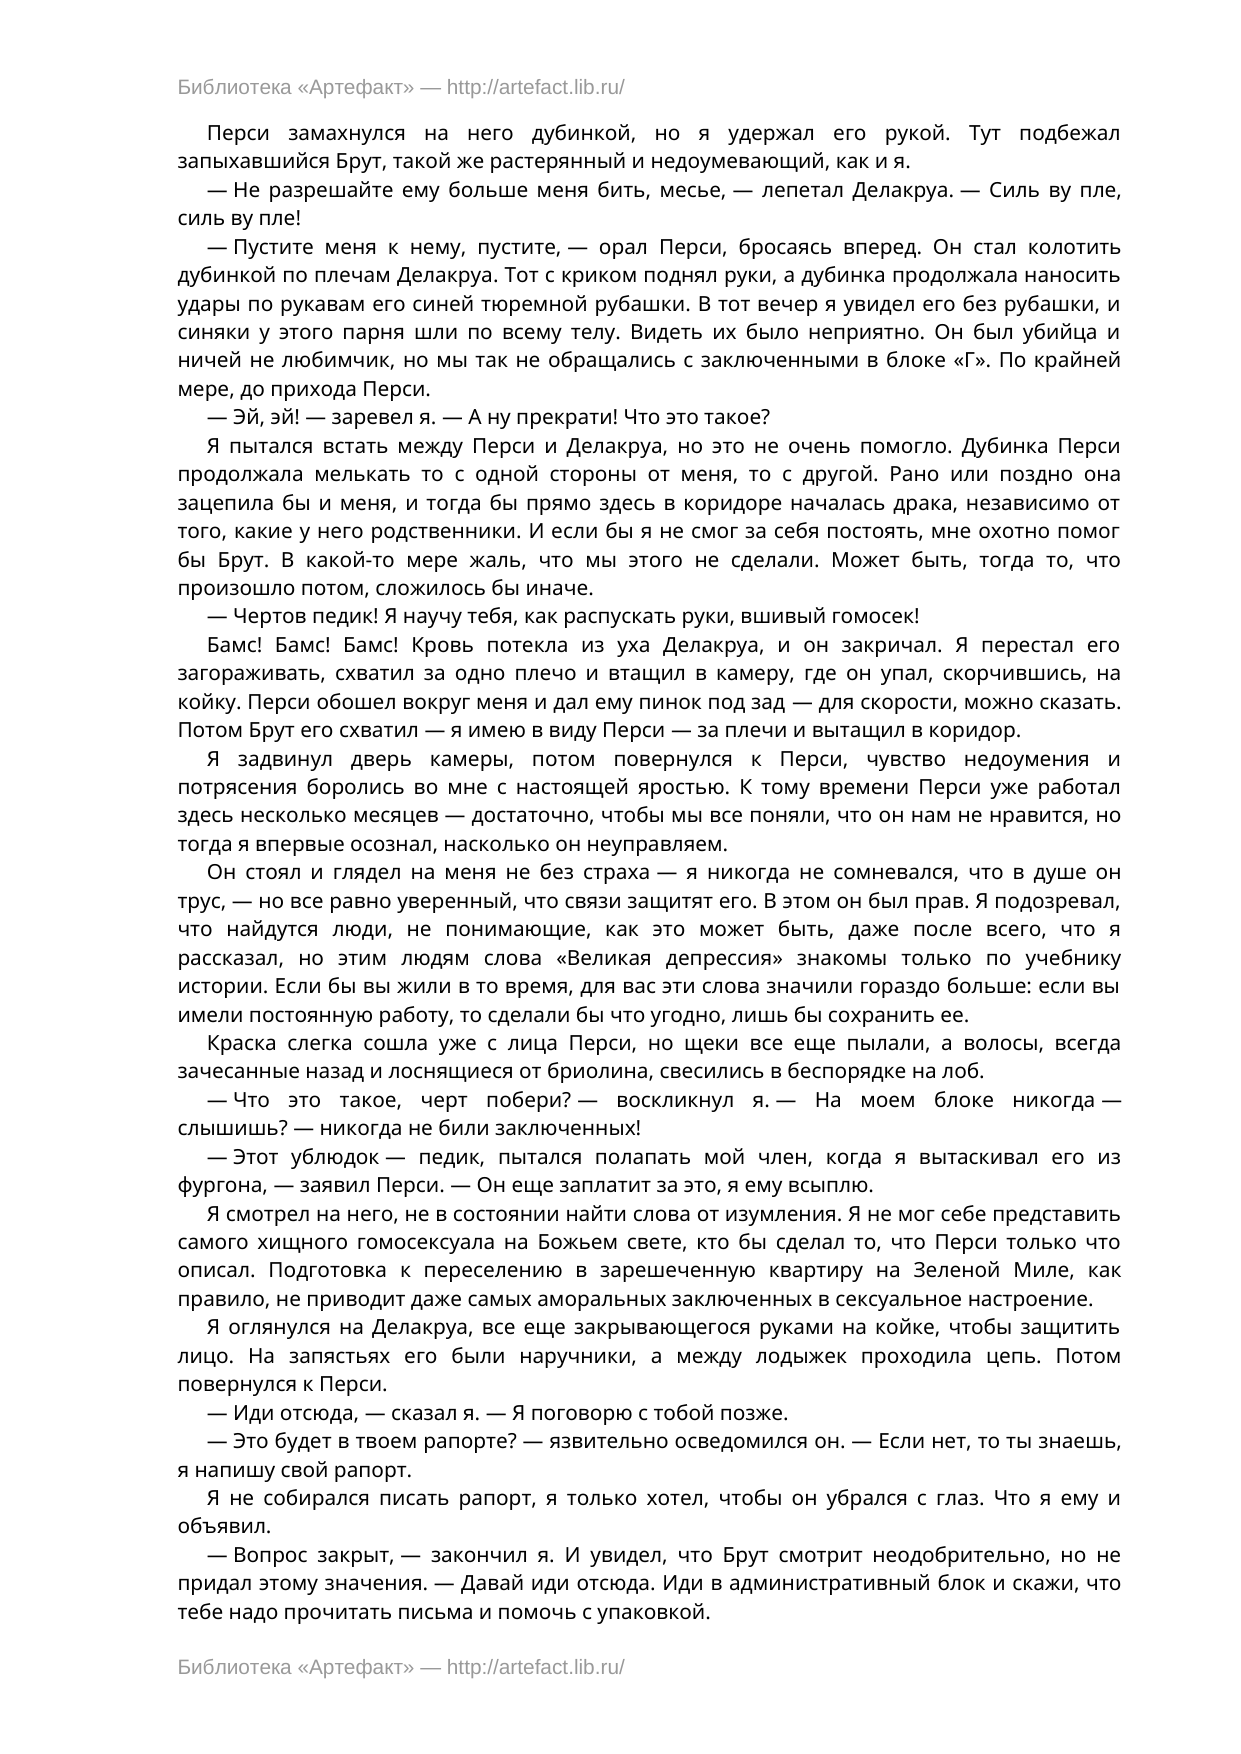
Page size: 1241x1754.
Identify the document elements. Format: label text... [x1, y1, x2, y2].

text — Чертов педик! Я научу тебя, как распускать руки, вшивый гомосек! [177, 602, 1122, 630]
text Я пытался встать между Перси и Делакруа, но это не очень помогло. Дубинка Перси продолжала мелькать то с одной стороны от меня, то с другой. Рано или поздно она зацепила бы и меня, и тогда бы прямо здесь в коридоре началась драка, независимо от того, какие у него родственники. И если бы я не смог за себя постоять, мне охотно помог бы Брут. В какой-то мере жаль, что мы этого не сделали. Может быть, тогда то, что произошло потом, сложилось бы иначе. [177, 431, 1122, 602]
text Перси замахнулся на него дубинкой, но я удержал его рукой. Тут подбежал запыхавшийся Брут, такой же растерянный и недоумевающий, как и я. [177, 118, 1122, 175]
text Краска слегка сошла уже с лица Перси, но щеки все еще пылали, а волосы, всегда зачесанные назад и лоснящиеся от бриолина, свесились в беспорядке на лоб. [177, 1028, 1122, 1085]
text — Этот ублюдок — педик, пытался полапать мой член, когда я вытаскивал его из фургона, — заявил Перси. — Он еще заплатит за это, я ему всыплю. [177, 1142, 1122, 1199]
text Я смотрел на него, не в состоянии найти слова от изумления. Я не мог себе представить самого хищного гомосексуала на Божьем свете, кто бы сделал то, что Перси только что описал. Подготовка к переселению в зарешеченную квартиру на Зеленой Миле, как правило, не приводит даже самых аморальных заключенных в сексуальное настроение. [177, 1199, 1122, 1312]
text — Что это такое, черт побери? — воскликнул я. — На моем блоке никогда — слышишь? — никогда не били заключенных! [177, 1085, 1122, 1142]
text — Это будет в твоем рапорте? — язвительно осведомился он. — Если нет, то ты знаешь, я напишу свой рапорт. [177, 1426, 1122, 1483]
text Я оглянулся на Делакруа, все еще закрывающегося руками на койке, чтобы защитить лицо. На запястьях его были наручники, а между лодыжек проходила цепь. Потом повернулся к Перси. [177, 1312, 1122, 1398]
text Я не собирался писать рапорт, я только хотел, чтобы он убрался с глаз. Что я ему и объявил. [177, 1483, 1122, 1540]
text Я задвинул дверь камеры, потом повернулся к Перси, чувство недоумения и потрясения боролись во мне с настоящей яростью. К тому времени Перси уже работал здесь несколько месяцев — достаточно, чтобы мы все поняли, что он нам не нравится, но тогда я впервые осознал, насколько он неуправляем. [177, 744, 1122, 857]
text Он стоял и глядел на меня не без страха — я никогда не сомневался, что в душе он трус, — но все равно уверенный, что связи защитят его. В этом он был прав. Я подозревал, что найдутся люди, не понимающие, как это может быть, даже после всего, что я рассказал, но этим людям слова «Великая депрессия» знакомы только по учебнику истории. Если бы вы жили в то время, для вас эти слова значили гораздо больше: если вы имели постоянную работу, то сделали бы что угодно, лишь бы сохранить ее. [177, 857, 1122, 1028]
text — Пустите меня к нему, пустите, — орал Перси, бросаясь вперед. Он стал колотить дубинкой по плечам Делакруа. Тот с криком поднял руки, а дубинка продолжала наносить удары по рукавам его синей тюремной рубашки. В тот вечер я увидел его без рубашки, и синяки у этого парня шли по всему телу. Видеть их было неприятно. Он был убийца и ничей не любимчик, но мы так не обращались с заключенными в блоке «Г». По крайней мере, до прихода Перси. [177, 232, 1122, 402]
text Бамс! Бамс! Бамс! Кровь потекла из уха Делакруа, и он закричал. Я перестал его загораживать, схватил за одно плечо и втащил в камеру, где он упал, скорчившись, на койку. Перси обошел вокруг меня и дал ему пинок под зад — для скорости, можно сказать. Потом Брут его схватил — я имею в виду Перси — за плечи и вытащил в коридор. [177, 630, 1122, 744]
text — Иди отсюда, — сказал я. — Я поговорю с тобой позже. [177, 1398, 1122, 1426]
text — Вопрос закрыт, — закончил я. И увидел, что Брут смотрит неодобрительно, но не придал этому значения. — Давай иди отсюда. Иди в административный блок и скажи, что тебе надо прочитать письма и помочь с упаковкой. [177, 1540, 1122, 1625]
text — Не разрешайте ему больше меня бить, месье, — лепетал Делакруа. — Силь ву пле, силь ву пле! [177, 175, 1122, 232]
text — Эй, эй! — заревел я. — А ну прекрати! Что это такое? [177, 402, 1122, 431]
